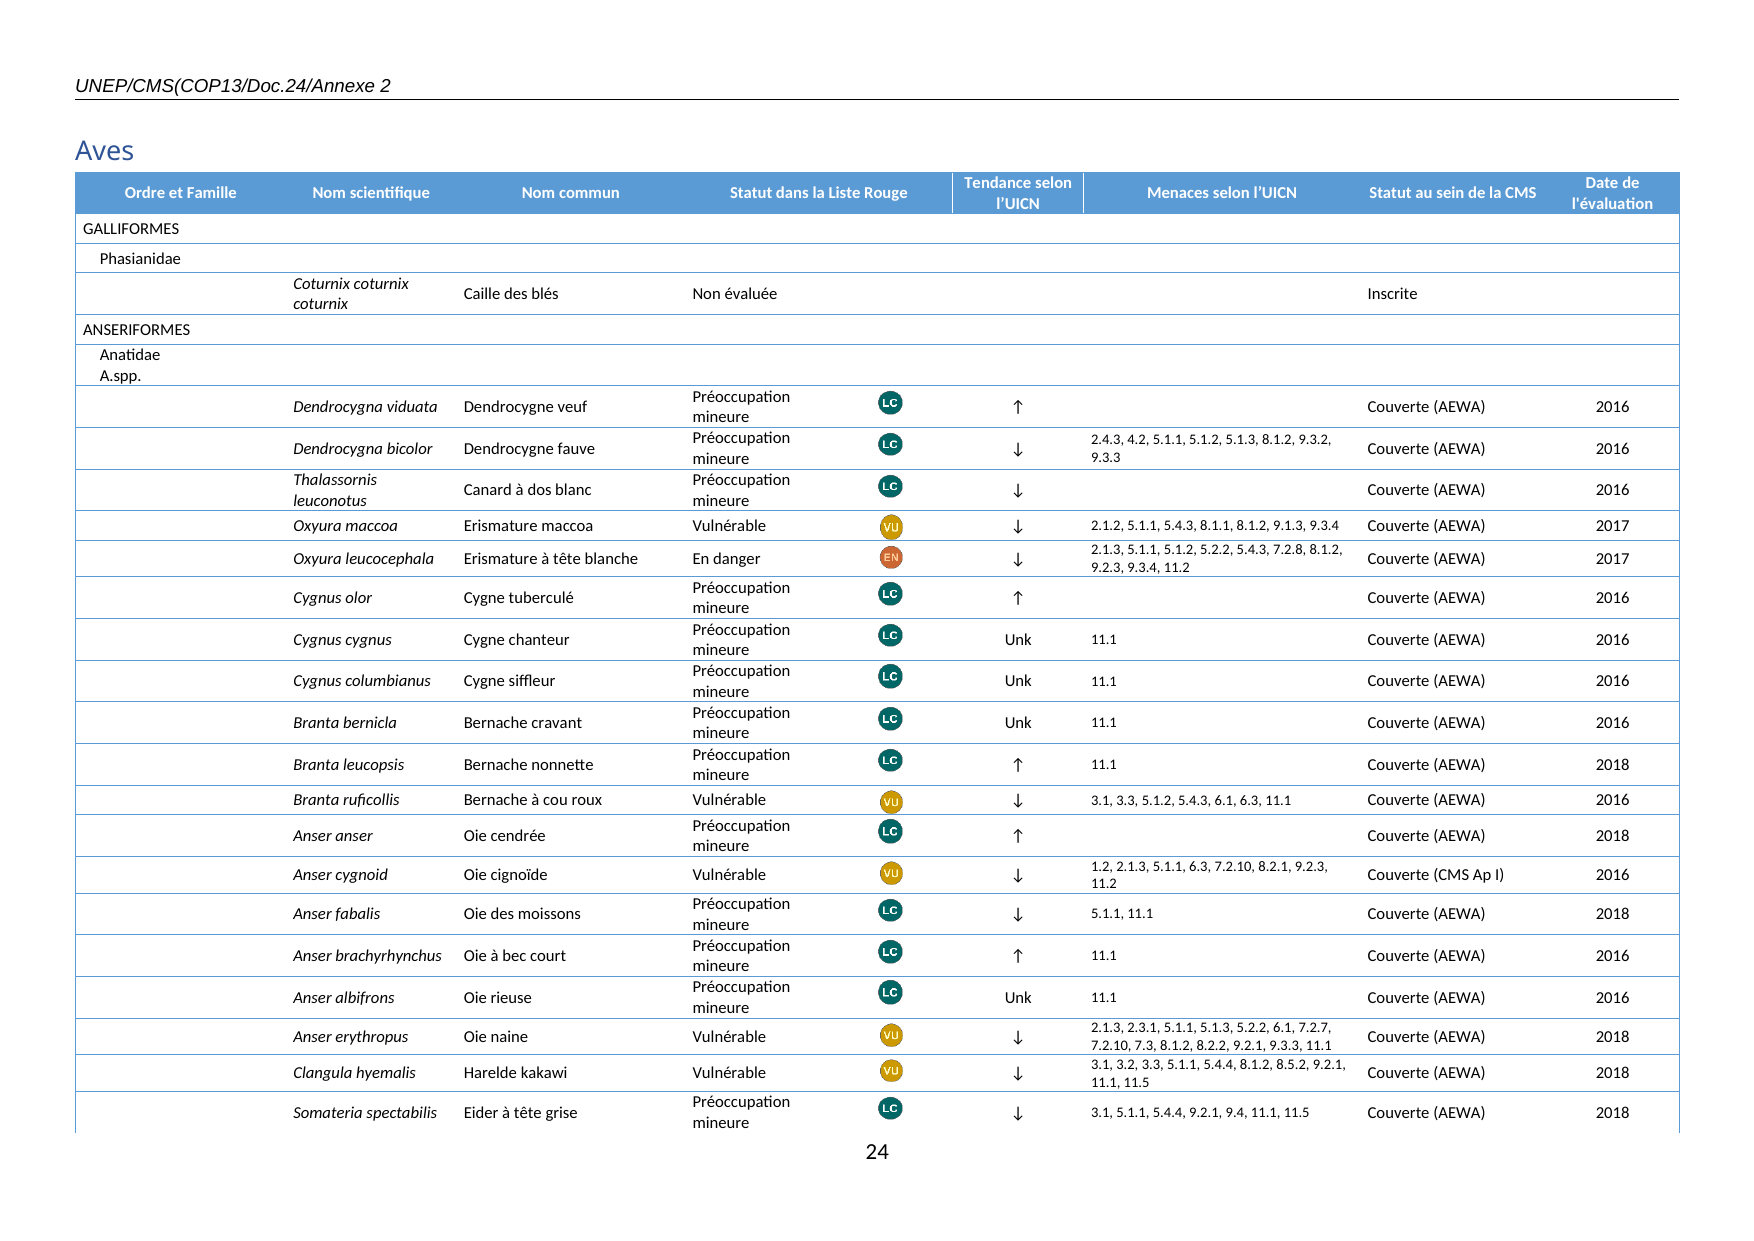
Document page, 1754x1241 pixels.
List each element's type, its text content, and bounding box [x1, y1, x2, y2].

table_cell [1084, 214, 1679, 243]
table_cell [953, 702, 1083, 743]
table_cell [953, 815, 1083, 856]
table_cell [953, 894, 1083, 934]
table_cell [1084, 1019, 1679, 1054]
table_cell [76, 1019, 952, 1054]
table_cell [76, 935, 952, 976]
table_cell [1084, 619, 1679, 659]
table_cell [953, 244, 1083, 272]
picture [877, 663, 903, 689]
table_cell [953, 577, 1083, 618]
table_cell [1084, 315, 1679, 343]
picture [877, 1096, 903, 1120]
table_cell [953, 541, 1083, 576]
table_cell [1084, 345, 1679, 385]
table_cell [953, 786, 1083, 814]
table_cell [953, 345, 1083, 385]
picture [877, 818, 903, 844]
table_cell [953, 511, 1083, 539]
picture [877, 474, 903, 498]
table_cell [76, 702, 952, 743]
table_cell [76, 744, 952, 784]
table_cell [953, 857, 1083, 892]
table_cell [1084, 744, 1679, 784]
picture [877, 980, 903, 1005]
picture [879, 861, 903, 885]
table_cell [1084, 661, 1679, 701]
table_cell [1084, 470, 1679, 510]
picture [877, 707, 903, 731]
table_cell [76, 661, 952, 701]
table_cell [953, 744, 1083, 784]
picture [879, 514, 903, 540]
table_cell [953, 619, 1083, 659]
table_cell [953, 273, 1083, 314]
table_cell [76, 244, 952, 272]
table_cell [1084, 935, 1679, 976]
picture [877, 582, 903, 606]
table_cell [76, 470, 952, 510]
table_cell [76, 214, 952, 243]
picture [877, 432, 903, 456]
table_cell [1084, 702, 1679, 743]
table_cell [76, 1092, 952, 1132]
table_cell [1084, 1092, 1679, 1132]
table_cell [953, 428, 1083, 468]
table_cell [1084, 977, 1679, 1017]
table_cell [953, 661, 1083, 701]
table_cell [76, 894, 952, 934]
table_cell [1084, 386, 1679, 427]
picture [879, 790, 903, 814]
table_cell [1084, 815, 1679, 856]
subtitle Aves [75, 132, 1679, 169]
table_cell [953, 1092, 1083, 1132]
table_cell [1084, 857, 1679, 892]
picture [877, 898, 903, 922]
picture [877, 623, 903, 647]
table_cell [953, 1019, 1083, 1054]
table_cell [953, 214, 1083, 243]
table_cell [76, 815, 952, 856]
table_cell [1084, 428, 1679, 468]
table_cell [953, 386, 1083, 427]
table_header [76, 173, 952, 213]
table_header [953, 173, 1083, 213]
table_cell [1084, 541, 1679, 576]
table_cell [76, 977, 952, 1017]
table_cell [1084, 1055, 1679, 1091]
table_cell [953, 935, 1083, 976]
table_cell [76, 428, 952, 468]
picture [877, 390, 903, 415]
picture [877, 939, 903, 964]
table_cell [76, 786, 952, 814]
picture [879, 545, 903, 569]
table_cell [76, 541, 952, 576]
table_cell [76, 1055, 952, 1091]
picture [879, 1023, 903, 1047]
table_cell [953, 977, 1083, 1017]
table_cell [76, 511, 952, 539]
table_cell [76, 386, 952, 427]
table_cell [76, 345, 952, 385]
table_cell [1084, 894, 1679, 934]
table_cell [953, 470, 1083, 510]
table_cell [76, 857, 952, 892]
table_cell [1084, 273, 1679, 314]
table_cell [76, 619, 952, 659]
picture [879, 1059, 903, 1082]
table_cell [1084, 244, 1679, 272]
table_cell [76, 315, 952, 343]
picture [877, 748, 903, 772]
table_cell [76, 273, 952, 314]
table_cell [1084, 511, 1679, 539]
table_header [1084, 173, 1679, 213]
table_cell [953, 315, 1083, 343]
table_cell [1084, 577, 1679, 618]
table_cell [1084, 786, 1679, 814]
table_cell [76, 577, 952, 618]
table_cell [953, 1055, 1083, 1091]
